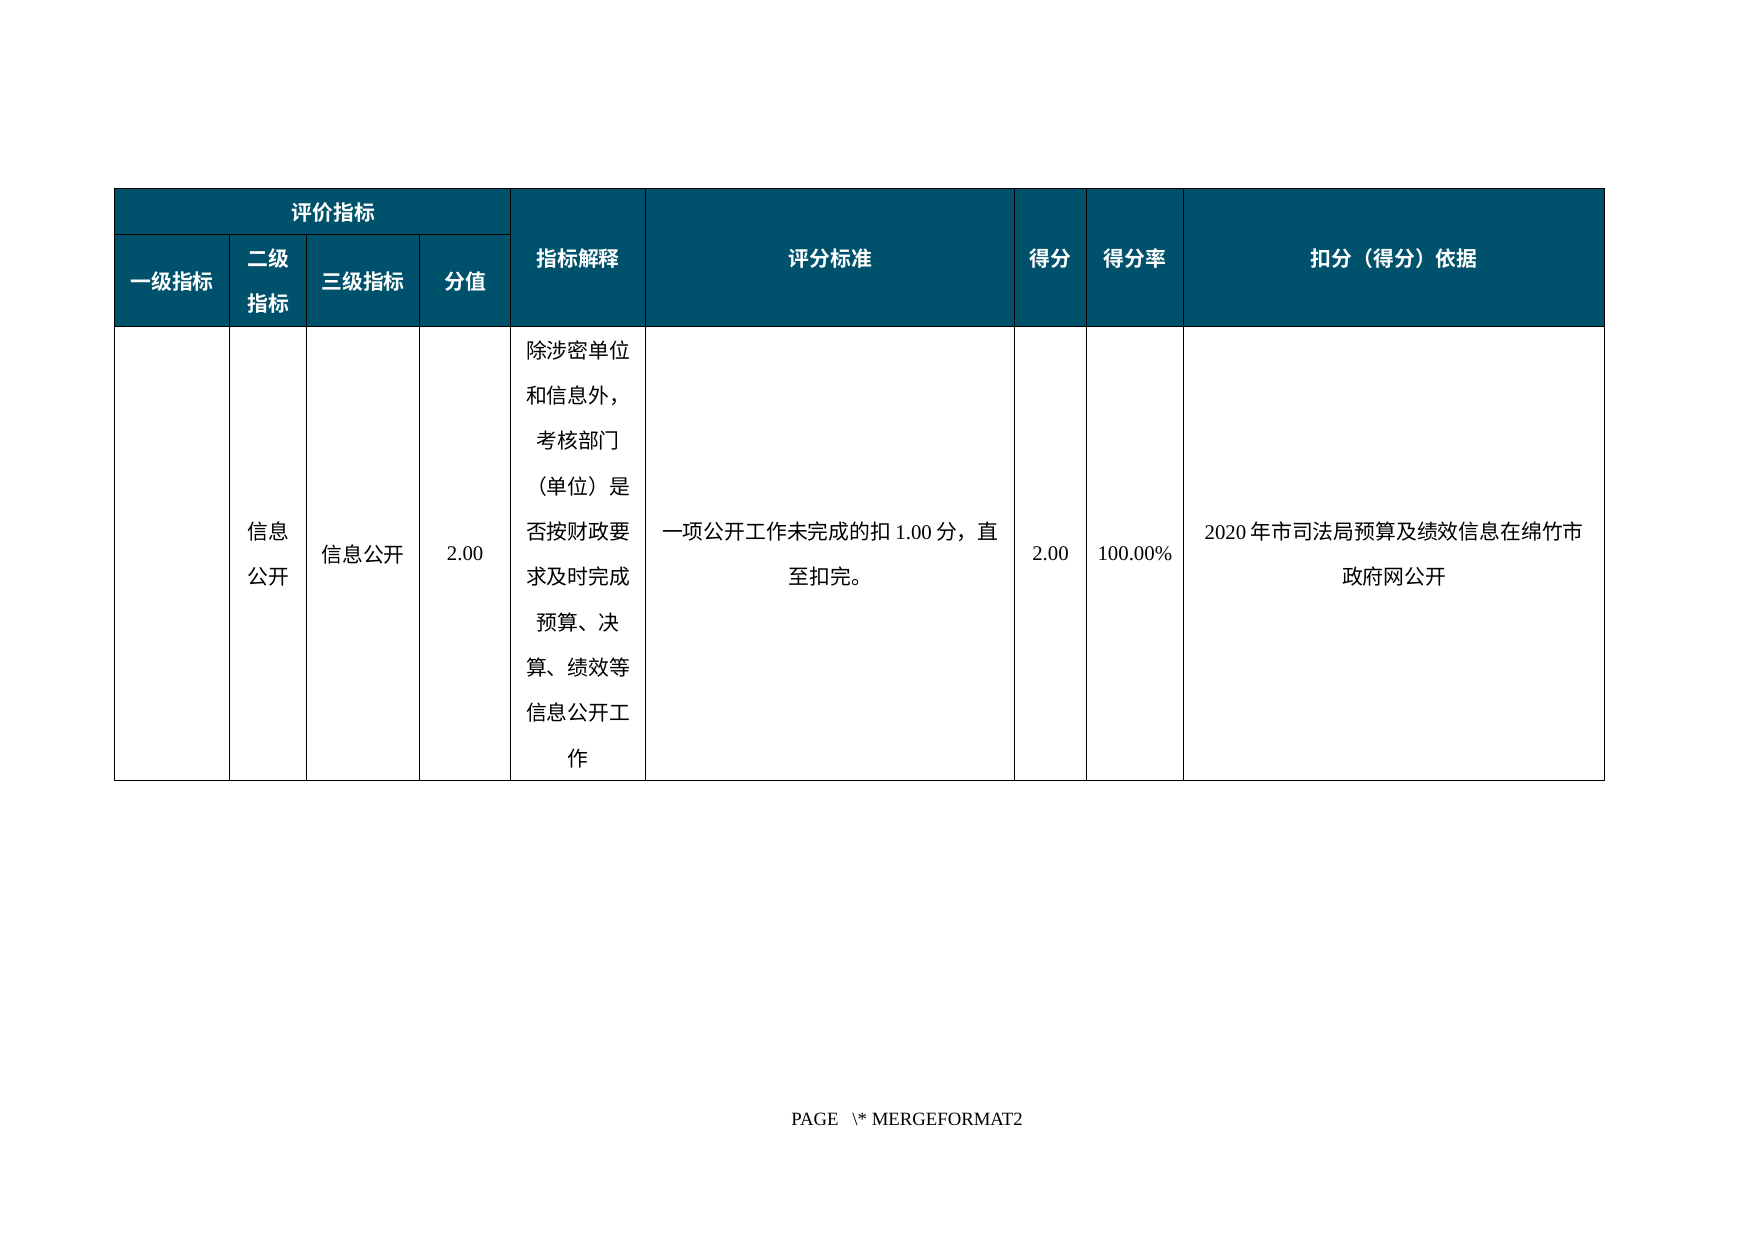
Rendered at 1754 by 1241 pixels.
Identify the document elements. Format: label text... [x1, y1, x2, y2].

table_cell 二级指标 [230, 235, 306, 326]
table_cell 分值 [420, 235, 510, 326]
table_cell 一级指标 [115, 235, 229, 326]
table_cell 一项公开工作未完成的扣1.00分，直至扣完。 [646, 327, 1014, 780]
table_cell 2.00 [1015, 327, 1086, 780]
table_header 指标解释 [511, 189, 645, 326]
table_header 得分 [1015, 189, 1086, 326]
table_header 评价指标 [115, 189, 510, 234]
table_cell 信息公开 [230, 327, 306, 780]
table_header 得分率 [1087, 189, 1183, 326]
table_cell 2.00 [420, 327, 510, 780]
table_cell 2020年市司法局预算及绩效信息在绵竹市政府网公开 [1184, 327, 1604, 780]
table_header 评分标准 [646, 189, 1014, 326]
table_header 扣分（得分）依据 [1184, 189, 1604, 326]
table_cell 除涉密单位和信息外，考核部门（单位）是否按财政要求及时完成预算、决算、绩效等信息公开工作 [511, 327, 645, 780]
table_cell 三级指标 [307, 235, 419, 326]
table_cell 100.00% [1087, 327, 1183, 780]
table_cell 信息公开 [307, 327, 419, 780]
